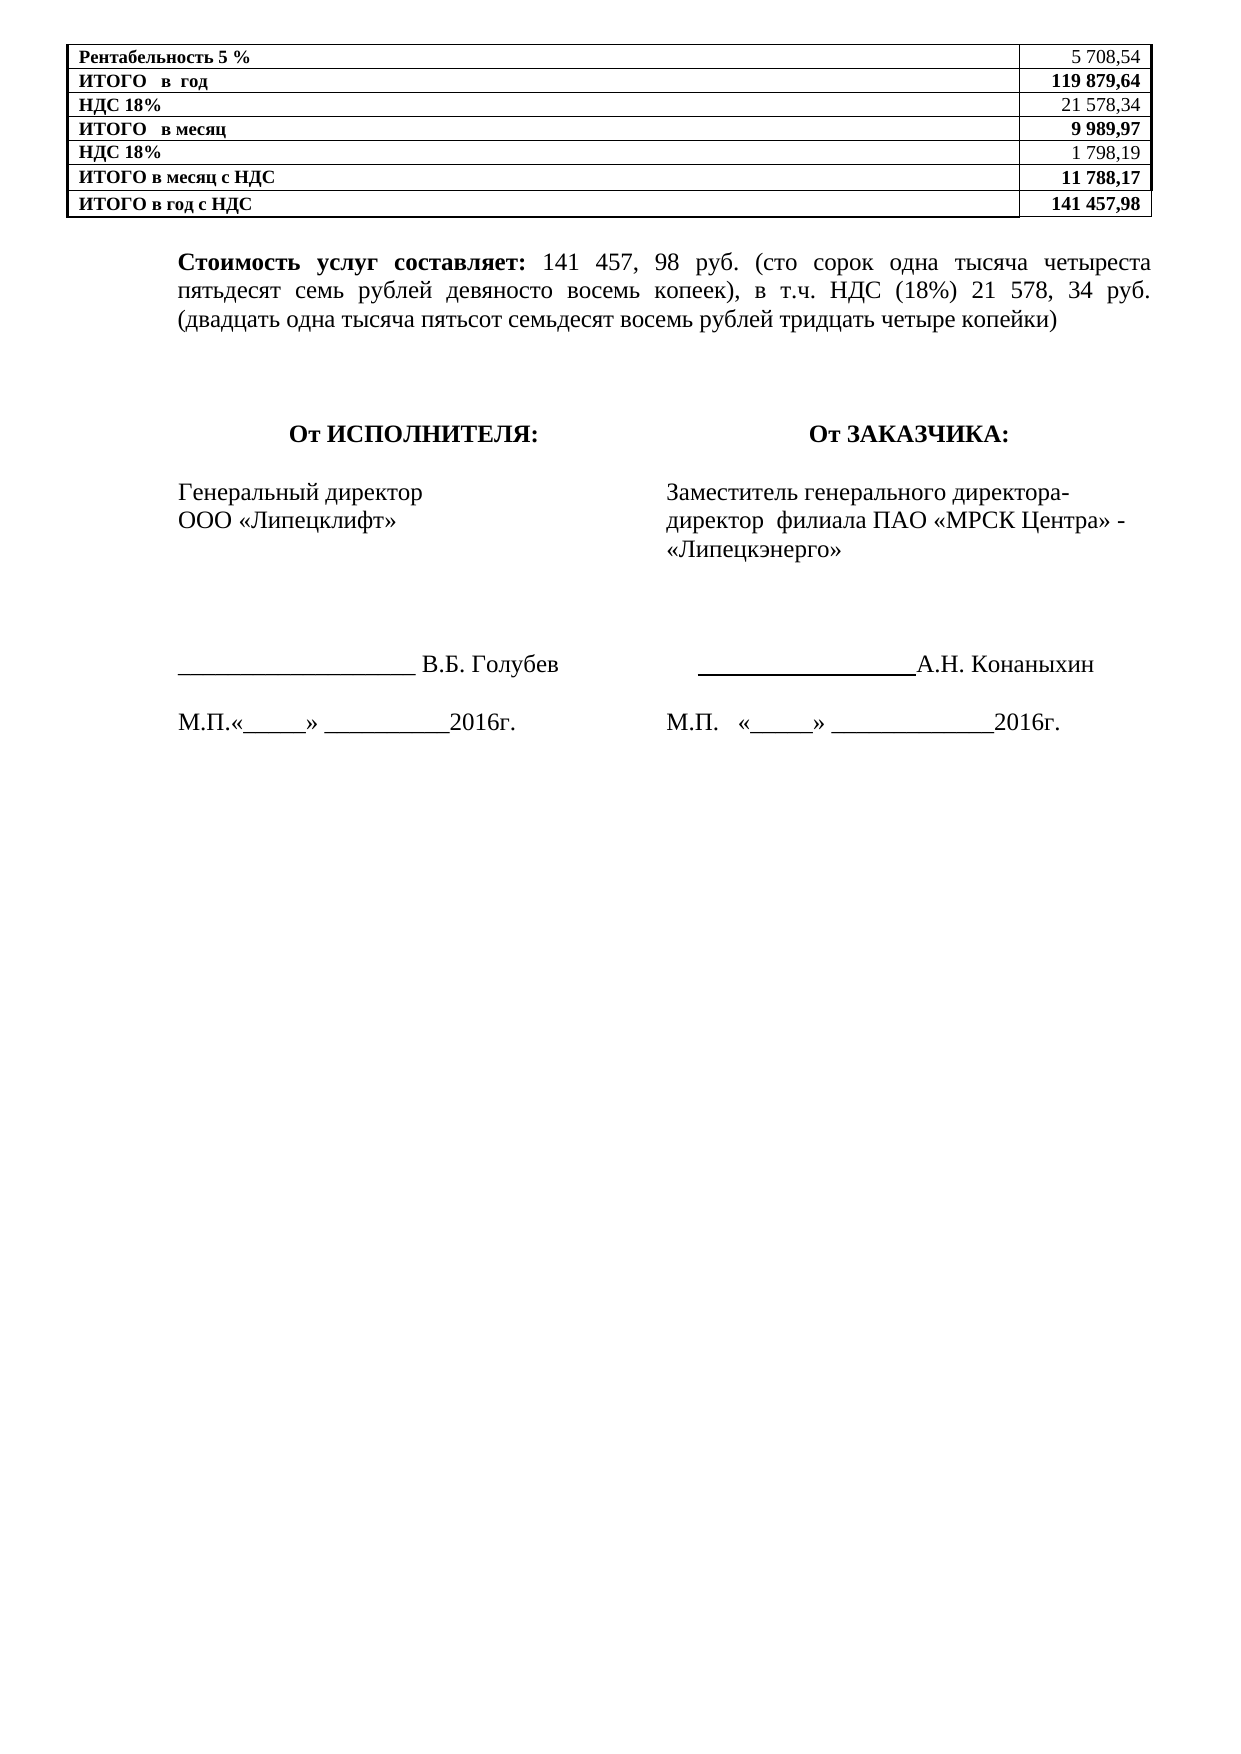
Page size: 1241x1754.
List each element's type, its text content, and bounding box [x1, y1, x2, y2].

table_cell 119 879,64 [1020, 69, 1150, 92]
table_cell 141 457,98 [1020, 191, 1151, 216]
text Стоимость услуг составляет: 141 457, 98 руб. (сто сорок одна тысяча четыреста пятьдесят семь рублей девяносто восемь копеек), в т.ч. НДС (18%) 21 578, 34 руб. (двадцать одна тысяча пятьсот семьдесят восемь рублей тридцать четыре копейки) [177, 247, 1152, 333]
table_cell 1 798,19 [1020, 141, 1150, 163]
table_cell ИТОГО в месяц с НДС [69, 165, 1019, 190]
table_header От ИСПОЛНИТЕЛЯ: Генеральный директор ООО «Липецклифт» ___________________ В.Б. Голубев М.П.«_____» __________2016г. [166, 391, 655, 764]
table_cell ИТОГО в год [69, 69, 1019, 92]
table_cell 9 989,97 [1020, 117, 1150, 140]
table_header От ЗАКАЗЧИКА: Заместитель генерального директора-директор филиала ПАО «МРСК Центра» - «Липецкэнерго» А.Н. Конаныхин М.П. «_____» _____________2016г. [655, 391, 1163, 764]
table_cell ИТОГО в месяц [69, 117, 1019, 140]
table_cell НДС 18% [69, 141, 1019, 163]
table_cell 11 788,17 [1020, 165, 1150, 190]
table_cell НДС 18% [69, 93, 1019, 116]
table_cell 21 578,34 [1020, 93, 1150, 116]
table_cell Рентабельность 5 % [69, 45, 1019, 68]
table_cell 5 708,54 [1020, 45, 1150, 68]
table_cell ИТОГО в год с НДС [69, 191, 1019, 216]
